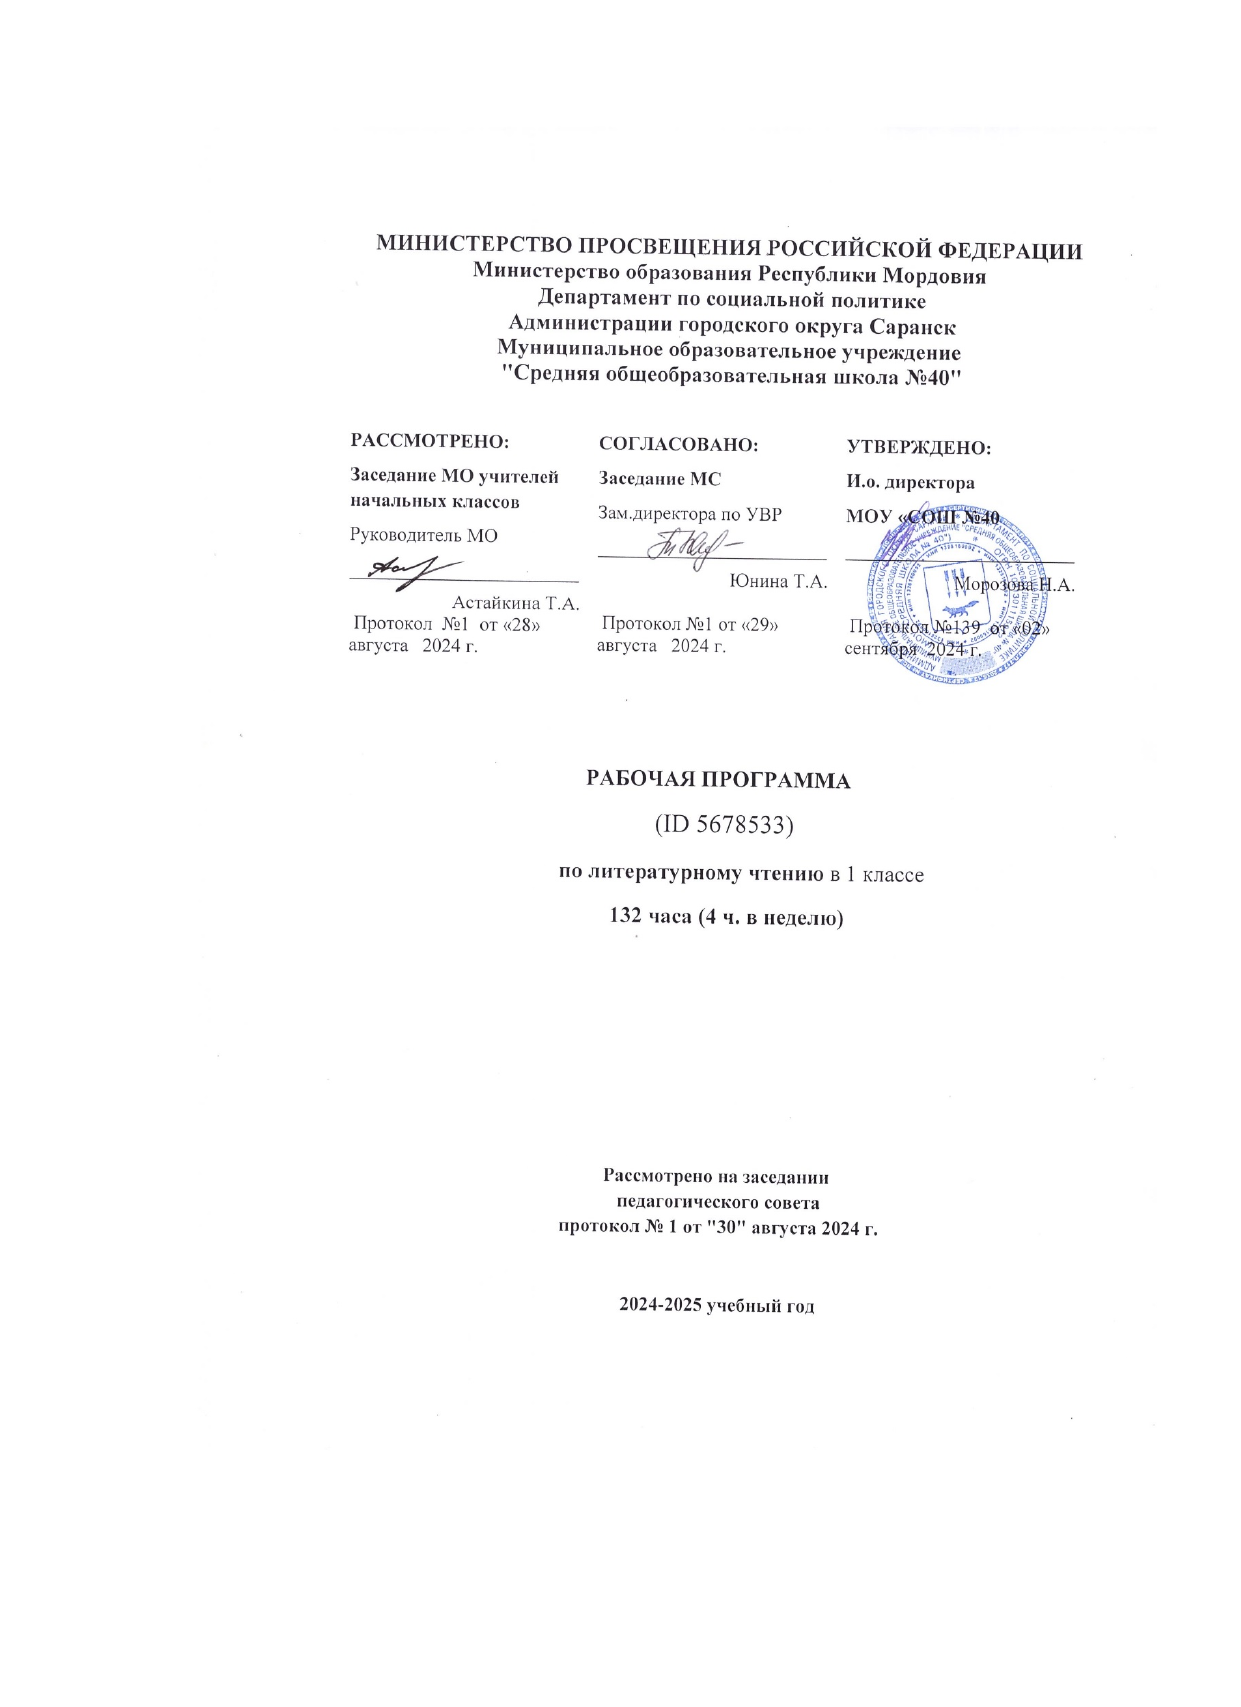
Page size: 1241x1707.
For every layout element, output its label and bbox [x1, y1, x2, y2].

picture [189, 118, 1165, 1458]
